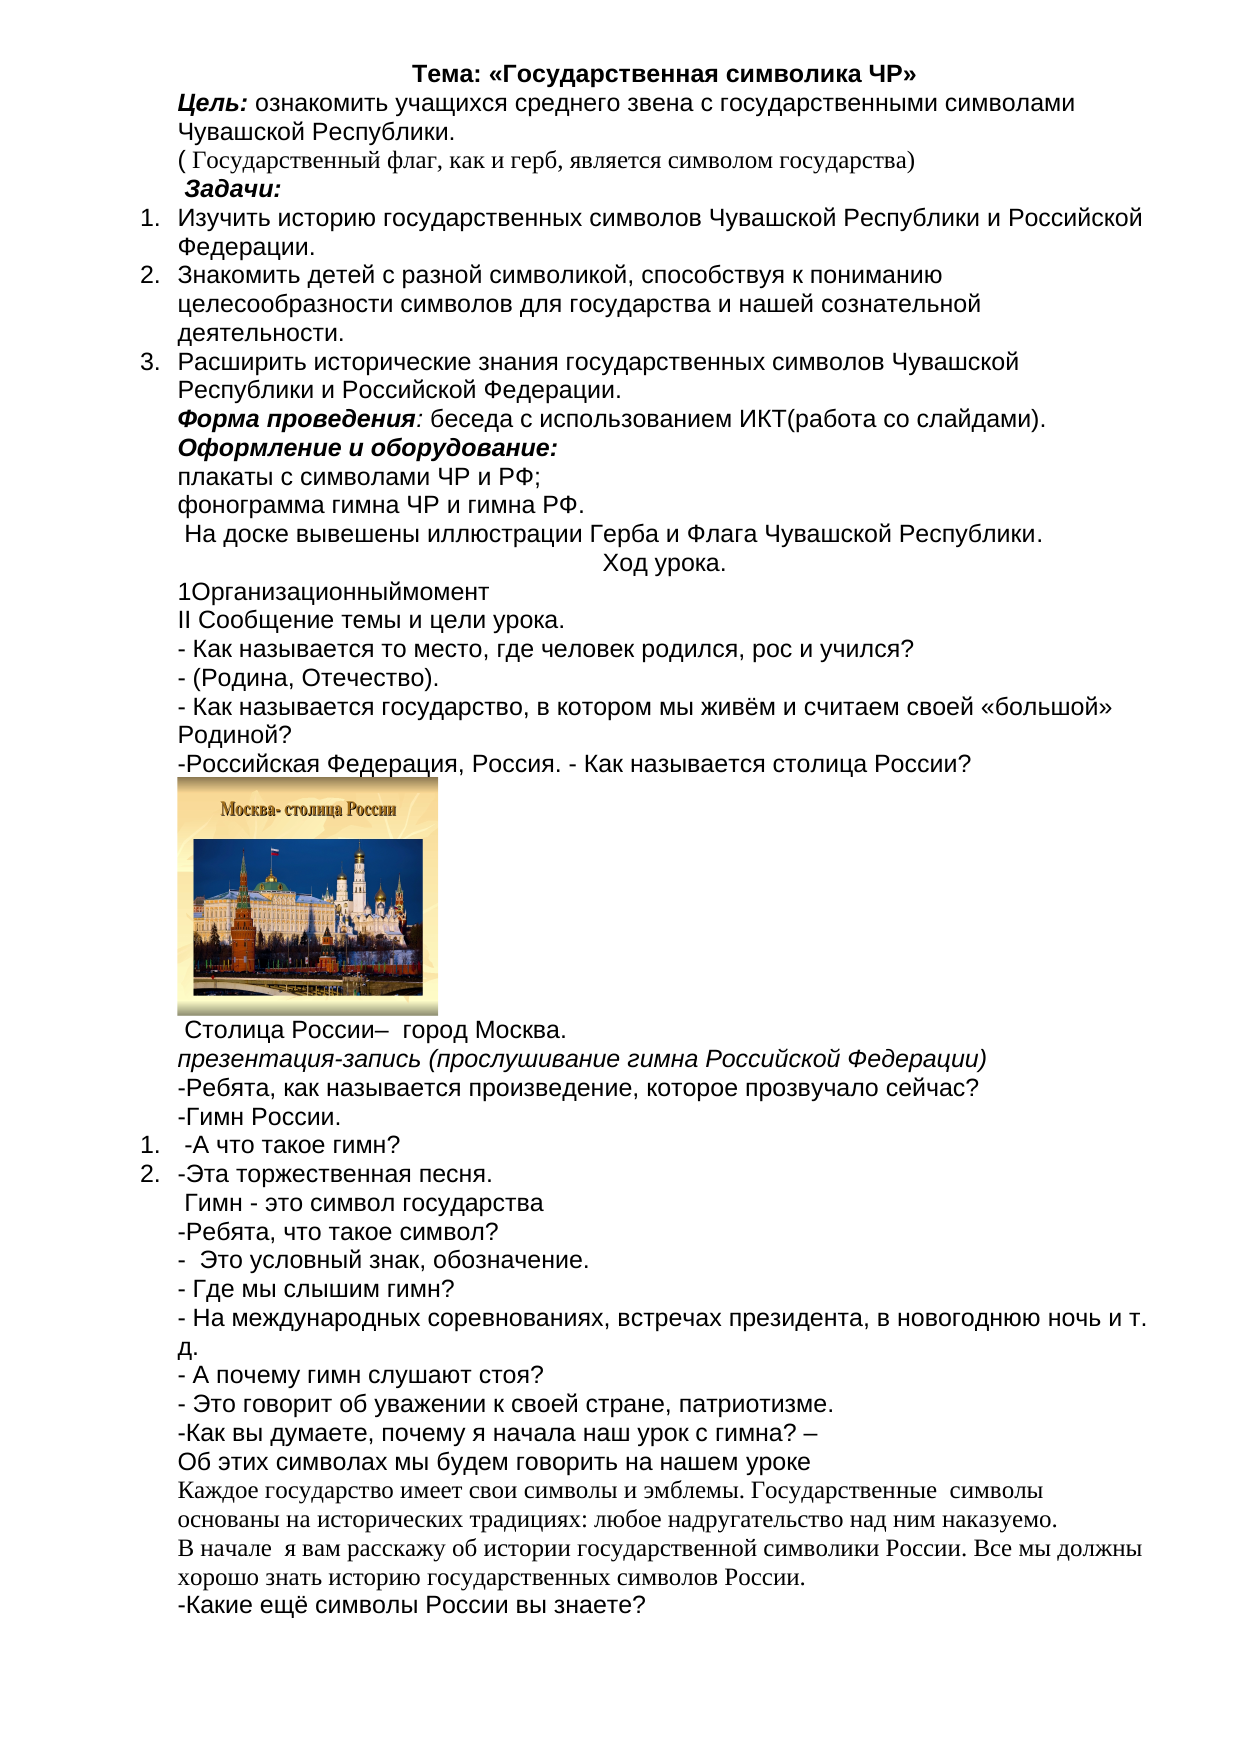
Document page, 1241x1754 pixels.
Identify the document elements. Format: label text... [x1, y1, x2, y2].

picture [177, 777, 439, 1016]
text -Как вы думаете, почему я начала наш урок с гимна? – [177, 1418, 1152, 1447]
list Изучить историю государственных символов Чувашской Республики и Российской Федерации. [140, 203, 1152, 260]
text - На международных соревнованиях, встречах президента, в новогоднюю ночь и т. д. [177, 1303, 1152, 1360]
text В начале я вам расскажу об истории государственной символики России. Все мы должны хорошо знать историю государственных символов России. [177, 1533, 1152, 1590]
text - Это говорит об уважении к своей стране, патриотизме. [177, 1389, 1152, 1418]
text - Где мы слышим гимн? [177, 1274, 1152, 1303]
text - А почему гимн слушают стоя? [177, 1360, 1152, 1389]
text Цель: ознакомить учащихся среднего звена с государственными символами Чувашской Республики. [177, 88, 1152, 145]
text Гимн - это символ государства [177, 1188, 1152, 1217]
text презентация-запись (прослушивание гимна Российской Федерации) [177, 1044, 1152, 1073]
text фонограмма гимна ЧР и гимна РФ. [177, 490, 1152, 519]
text ( Государственный флаг, как и герб, является символом государства) [177, 145, 1152, 174]
text - Как называется то место, где человек родился, рос и учился? [177, 634, 1152, 663]
text плакаты с символами ЧР и РФ; [177, 462, 1152, 490]
text Задачи: [177, 174, 1152, 203]
list Расширить исторические знания государственных символов Чувашской Республики и Российской Федерации. [140, 347, 1152, 404]
text -Ребята, как называется произведение, которое прозвучало сейчас? [177, 1073, 1152, 1102]
text -Какие ещё символы России вы знаете? [177, 1590, 1152, 1619]
text Об этих символах мы будем говорить на нашем уроке [177, 1447, 1152, 1475]
text Форма проведения: беседа с использованием ИКТ(работа со слайдами). [177, 404, 1152, 433]
text Столица России– город Москва. [177, 1015, 1152, 1044]
text Оформление и оборудование: [177, 433, 1152, 462]
text - Это условный знак, обозначение. [177, 1245, 1152, 1274]
list Знакомить детей с разной символикой, способствуя к пониманию целесообразности символов для государства и нашей сознательной деятельности. [140, 260, 1152, 347]
list -Эта торжественная песня. [140, 1159, 1152, 1188]
text -Гимн России. [177, 1102, 1152, 1130]
text -Российская Федерация, Россия. - Как называется столица России? [177, 749, 1152, 1015]
text -Ребята, что такое символ? [177, 1217, 1152, 1245]
list -А что такое гимн? [140, 1130, 1152, 1159]
text - Как называется государство, в котором мы живём и считаем своей «большой» Родиной? [177, 692, 1152, 749]
text - (Родина, Отечество). [177, 663, 1152, 692]
text Каждое государство имеет свои символы и эмблемы. Государственные символы основаны на исторических традициях: любое надругательство над ним наказуемо. [177, 1475, 1152, 1533]
text II Сообщение темы и цели урока. [177, 605, 1152, 634]
text На доске вывешены иллюстрации Герба и Флага Чувашской Республики. [177, 519, 1152, 548]
text Тема: «Государственная символика ЧР» [177, 59, 1152, 88]
text 1Организационныймомент [177, 577, 1152, 605]
text Ход урока. [177, 548, 1152, 577]
